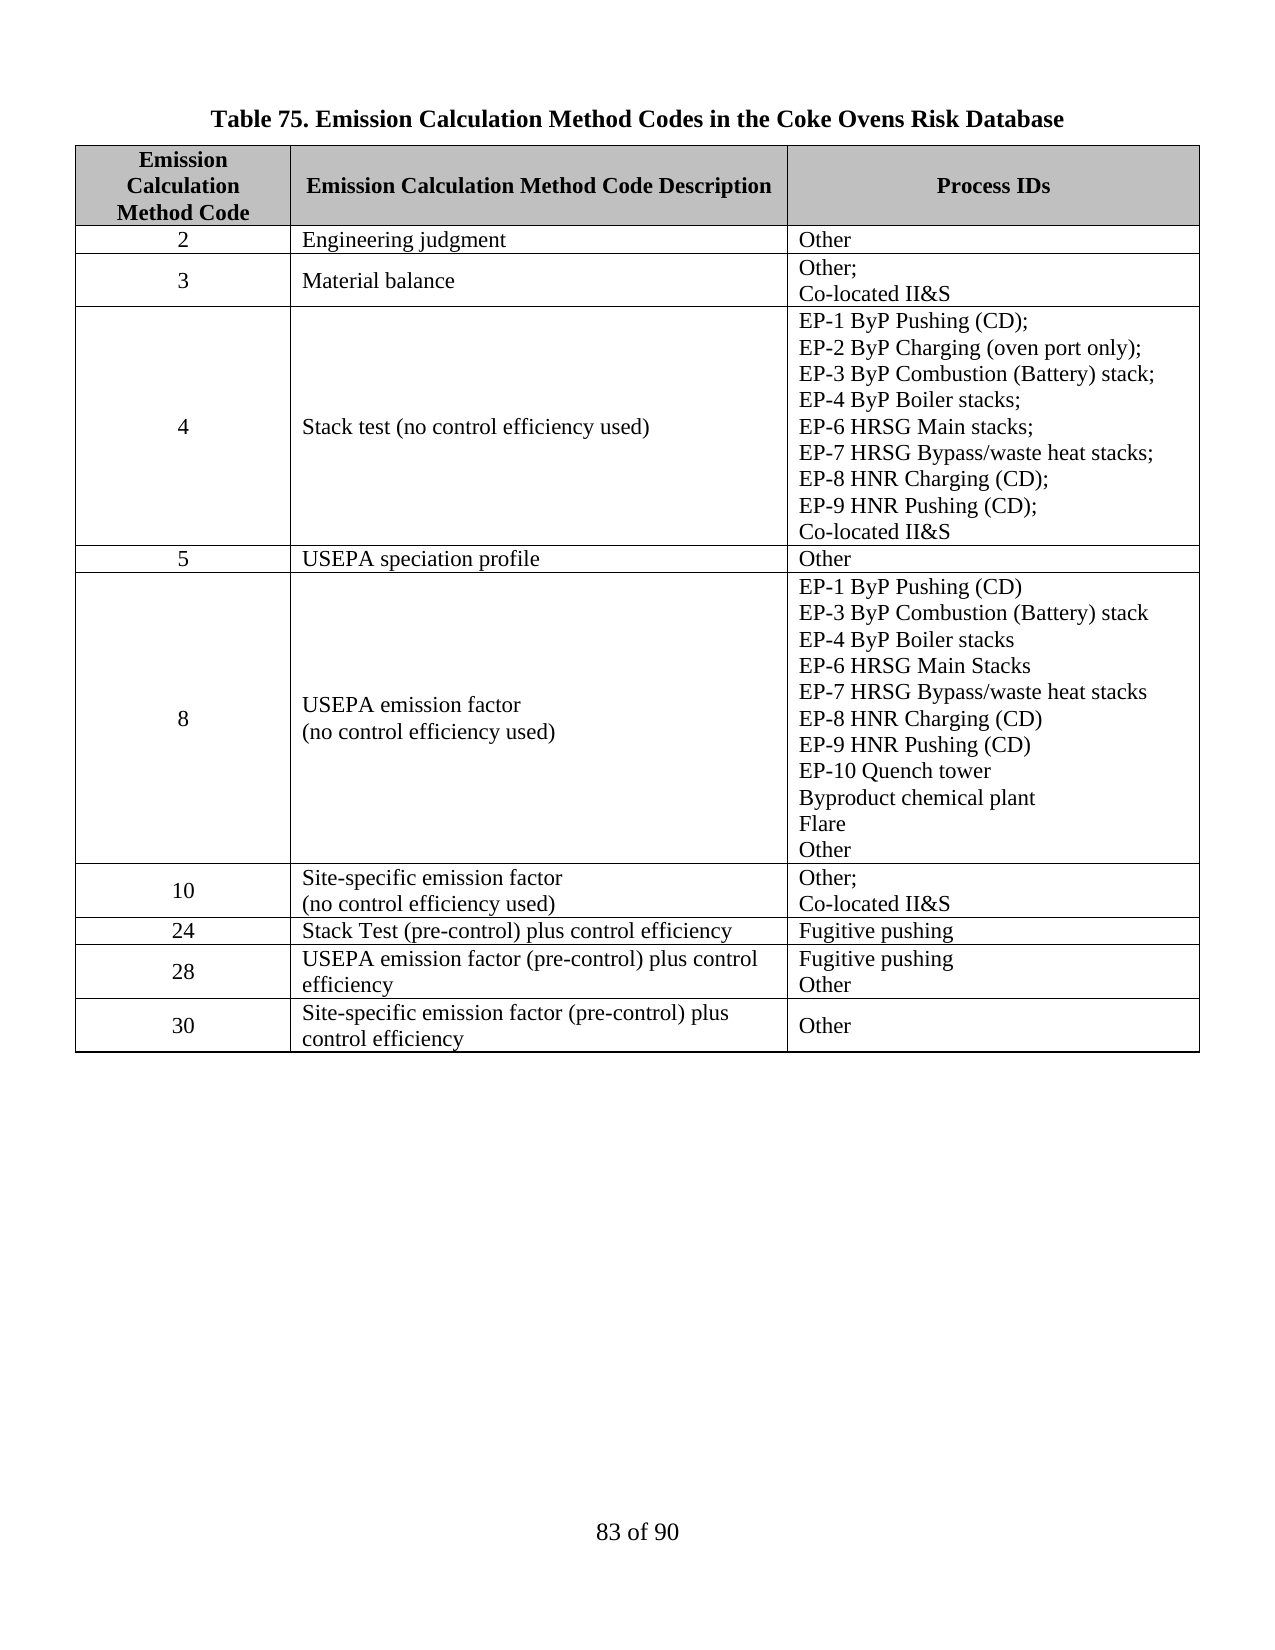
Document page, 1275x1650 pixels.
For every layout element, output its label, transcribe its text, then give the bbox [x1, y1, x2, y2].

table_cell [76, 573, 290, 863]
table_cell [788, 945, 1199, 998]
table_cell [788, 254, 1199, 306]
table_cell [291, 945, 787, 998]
text Table 75. Emission Calculation Method Codes in the Coke Ovens Risk Database [75, 104, 1200, 132]
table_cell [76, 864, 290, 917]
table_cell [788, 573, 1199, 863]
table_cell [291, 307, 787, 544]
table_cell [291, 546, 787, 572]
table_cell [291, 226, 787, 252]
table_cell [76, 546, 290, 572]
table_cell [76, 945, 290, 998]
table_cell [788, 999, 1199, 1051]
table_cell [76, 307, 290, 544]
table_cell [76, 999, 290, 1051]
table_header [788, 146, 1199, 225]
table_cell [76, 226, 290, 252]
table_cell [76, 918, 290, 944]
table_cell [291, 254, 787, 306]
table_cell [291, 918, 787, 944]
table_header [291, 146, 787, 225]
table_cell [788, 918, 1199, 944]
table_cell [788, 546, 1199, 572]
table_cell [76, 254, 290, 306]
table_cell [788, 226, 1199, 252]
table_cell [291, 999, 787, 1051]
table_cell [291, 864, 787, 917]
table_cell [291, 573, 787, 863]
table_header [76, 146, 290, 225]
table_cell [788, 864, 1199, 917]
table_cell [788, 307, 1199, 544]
